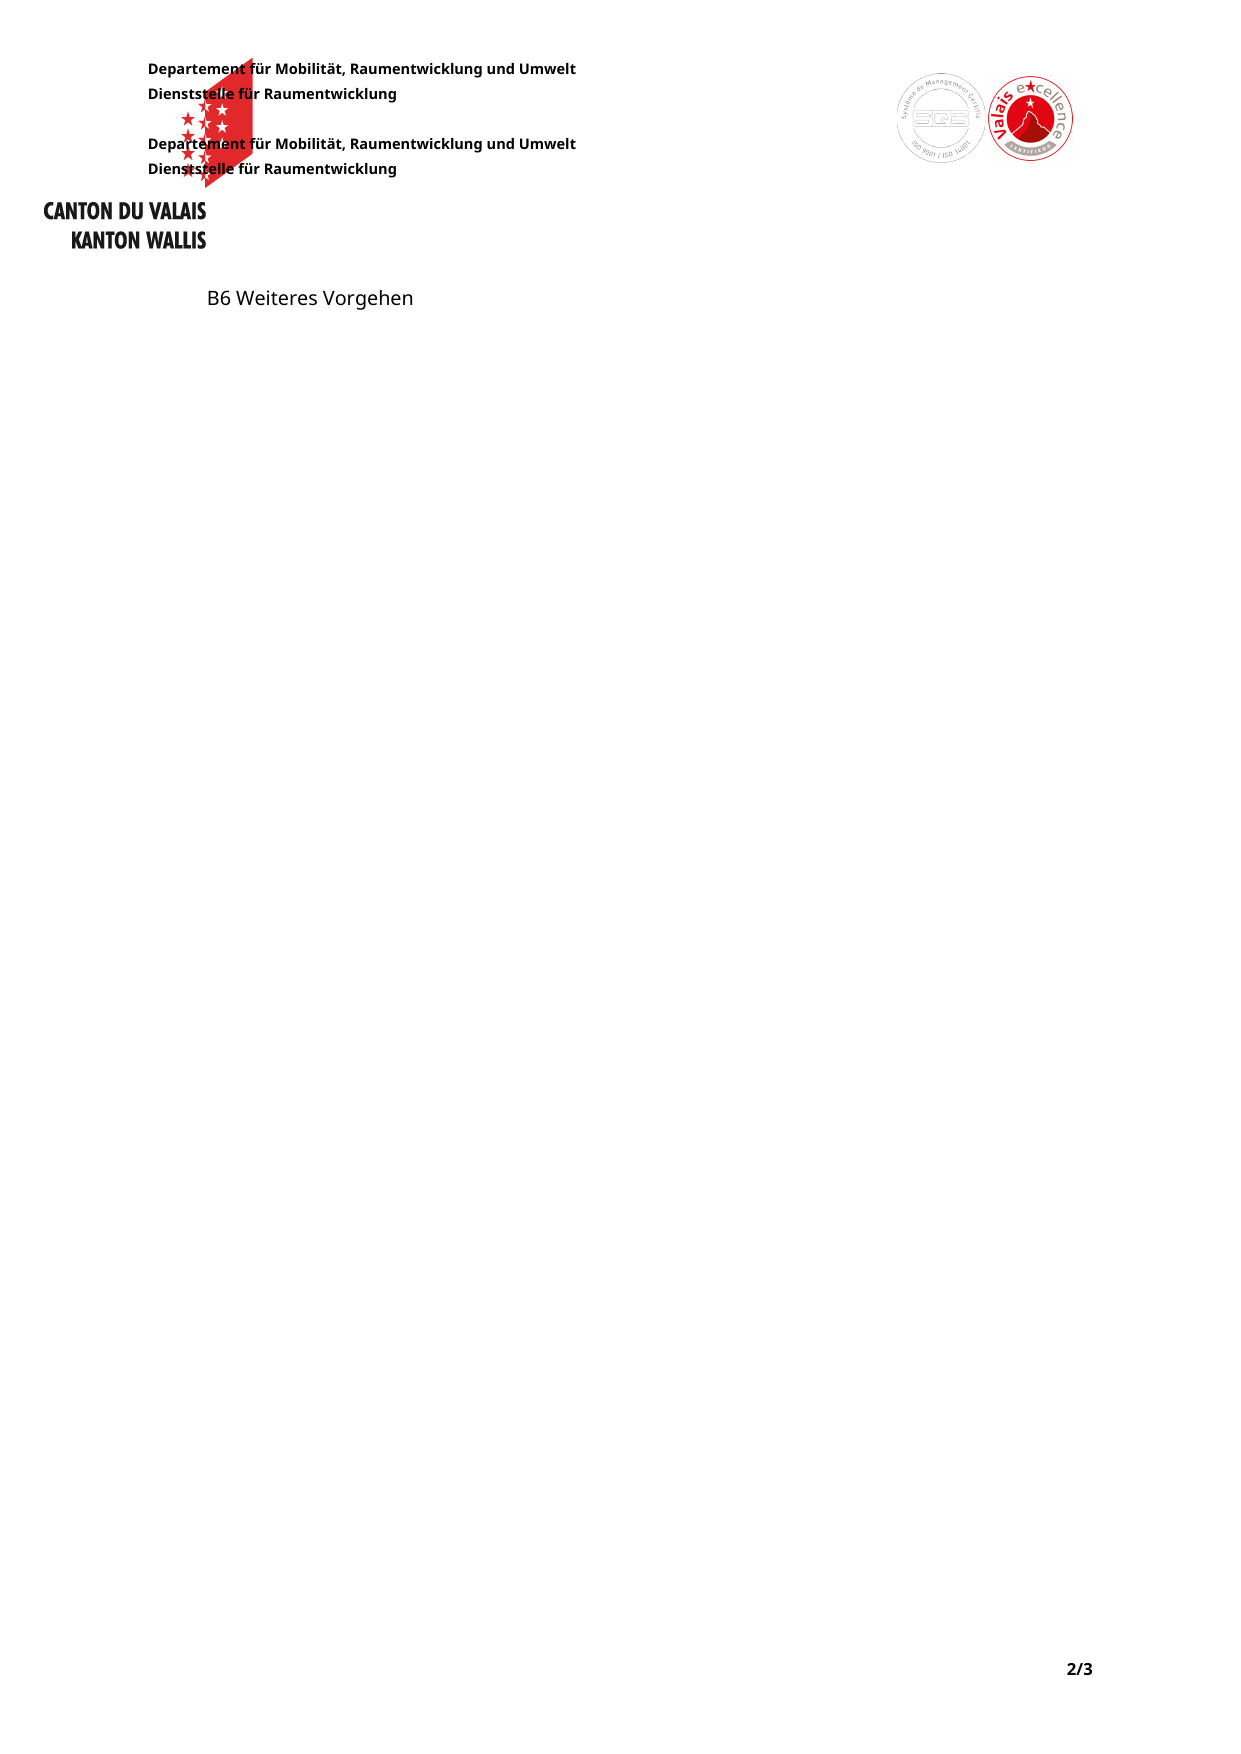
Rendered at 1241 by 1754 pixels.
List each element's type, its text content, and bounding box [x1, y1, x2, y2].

picture [986, 74, 1075, 163]
picture [33, 58, 253, 249]
list B6 Weiteres Vorgehen [207, 284, 1093, 311]
